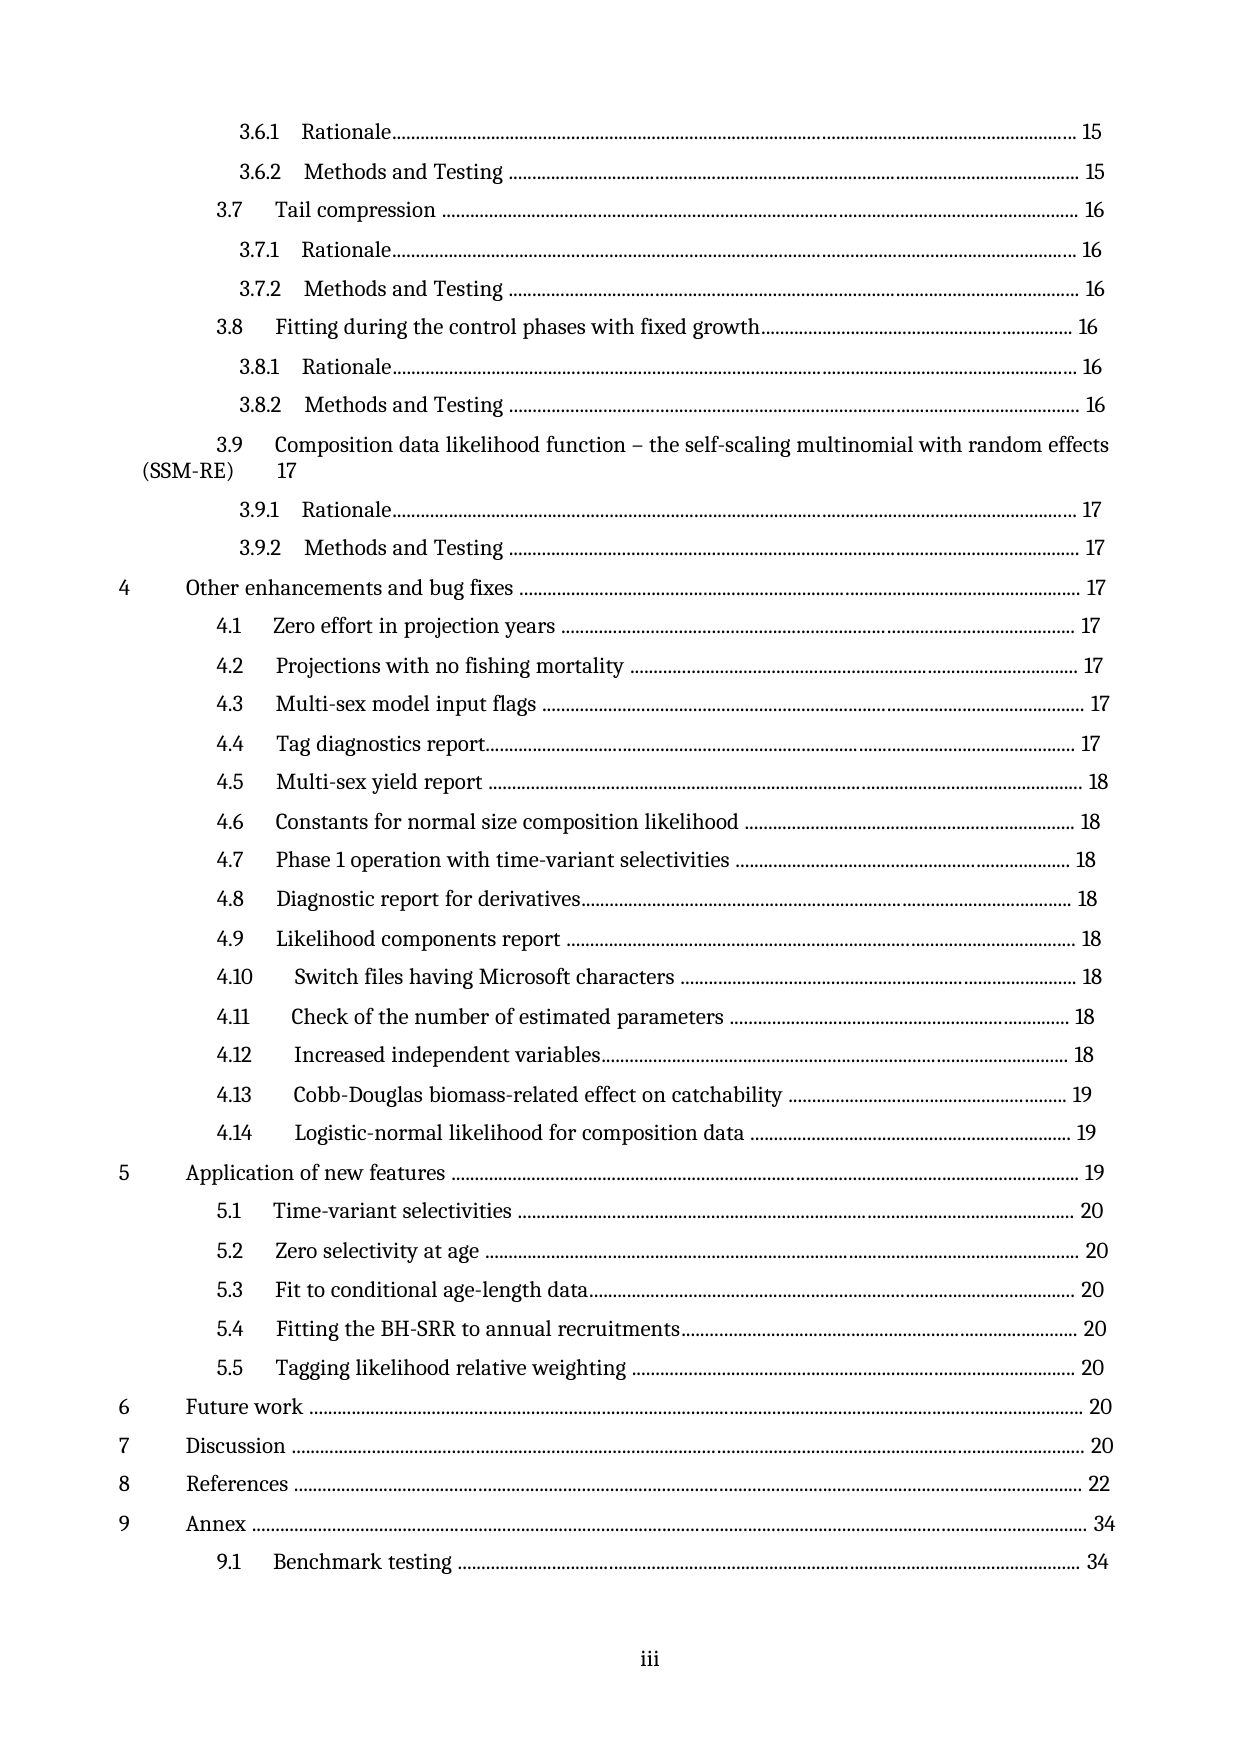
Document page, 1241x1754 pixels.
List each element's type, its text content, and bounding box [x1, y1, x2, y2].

text 4 Other enhancements and bug fixes ....................................................................................................................... 17 [118, 574, 1134, 601]
text 4.7 Phase 1 operation with time-variant selectivities ....................................................................... 18 [217, 847, 1134, 874]
text 5.3 Fit to conditional age-length data....................................................................................................... 20 [217, 1276, 1134, 1303]
text 5.4 Fitting the BH-SRR to annual recruitments.................................................................................... 20 [217, 1315, 1134, 1342]
text 4.10 Switch files having Microsoft characters .................................................................................... 18 [217, 963, 1134, 990]
text 9 Annex ................................................................................................................................................................................. 34 [118, 1510, 1134, 1537]
text 4.11 Check of the number of estimated parameters ........................................................................ 18 [217, 1003, 1134, 1030]
text 4.14 Logistic-normal likelihood for composition data .................................................................... 19 [217, 1119, 1134, 1146]
text 5 Application of new features ..................................................................................................................................... 19 [118, 1159, 1134, 1186]
text 5.5 Tagging likelihood relative weighting .............................................................................................. 20 [217, 1354, 1134, 1381]
text 4.6 Constants for normal size composition likelihood ...................................................................... 18 [217, 808, 1134, 835]
text 4.3 Multi-sex model input flags ................................................................................................................... 17 [216, 690, 1134, 717]
text 4.5 Multi-sex yield report .............................................................................................................................. 18 [217, 768, 1134, 796]
text 3.7.1 Rationale................................................................................................................................................. 16 [239, 236, 1134, 263]
text 3.9 Composition data likelihood function – the self-scaling multinomial with random effects [216, 431, 1134, 458]
text 6 Future work .................................................................................................................................................................... 20 [118, 1393, 1134, 1421]
text 4.8 Diagnostic report for derivatives........................................................................................................ 18 [217, 885, 1134, 912]
text 4.1 Zero effort in projection years ............................................................................................................. 17 [216, 612, 1134, 639]
text 4.2 Projections with no fishing mortality ............................................................................................... 17 [216, 652, 1134, 679]
text 5.1 Time-variant selectivities ...................................................................................................................... 20 [217, 1197, 1134, 1224]
text 3.7 Tail compression ....................................................................................................................................... 16 [216, 197, 1134, 224]
text 4.4 Tag diagnostics report............................................................................................................................. 17 [216, 730, 1134, 757]
text 4.13 Cobb-Douglas biomass-related effect on catchability ........................................................... 19 [217, 1081, 1134, 1108]
text 4.9 Likelihood components report ............................................................................................................ 18 [217, 925, 1134, 952]
text 3.8.2 Methods and Testing ......................................................................................................................... 16 [239, 391, 1134, 418]
text 3.8.1 Rationale................................................................................................................................................. 16 [239, 353, 1134, 380]
text 7 Discussion ........................................................................................................................................................................ 20 [118, 1432, 1134, 1459]
text 3.7.2 Methods and Testing ......................................................................................................................... 16 [239, 275, 1134, 302]
text 9.1 Benchmark testing .................................................................................................................................... 34 [217, 1548, 1134, 1576]
text 4.12 Increased independent variables................................................................................................... 18 [217, 1041, 1134, 1068]
text 3.9.2 Methods and Testing ......................................................................................................................... 17 [239, 534, 1134, 561]
text 3.8 Fitting during the control phases with fixed growth.................................................................. 16 [216, 313, 1134, 340]
text 8 References ....................................................................................................................................................................... 22 [118, 1470, 1134, 1497]
text 3.6.1 Rationale................................................................................................................................................. 15 [239, 118, 1134, 146]
text 3.6.2 Methods and Testing ......................................................................................................................... 15 [239, 158, 1134, 185]
text (SSM-RE) 17 [141, 458, 1134, 483]
text 5.2 Zero selectivity at age .............................................................................................................................. 20 [217, 1237, 1134, 1264]
text 3.9.1 Rationale................................................................................................................................................. 17 [239, 496, 1134, 523]
